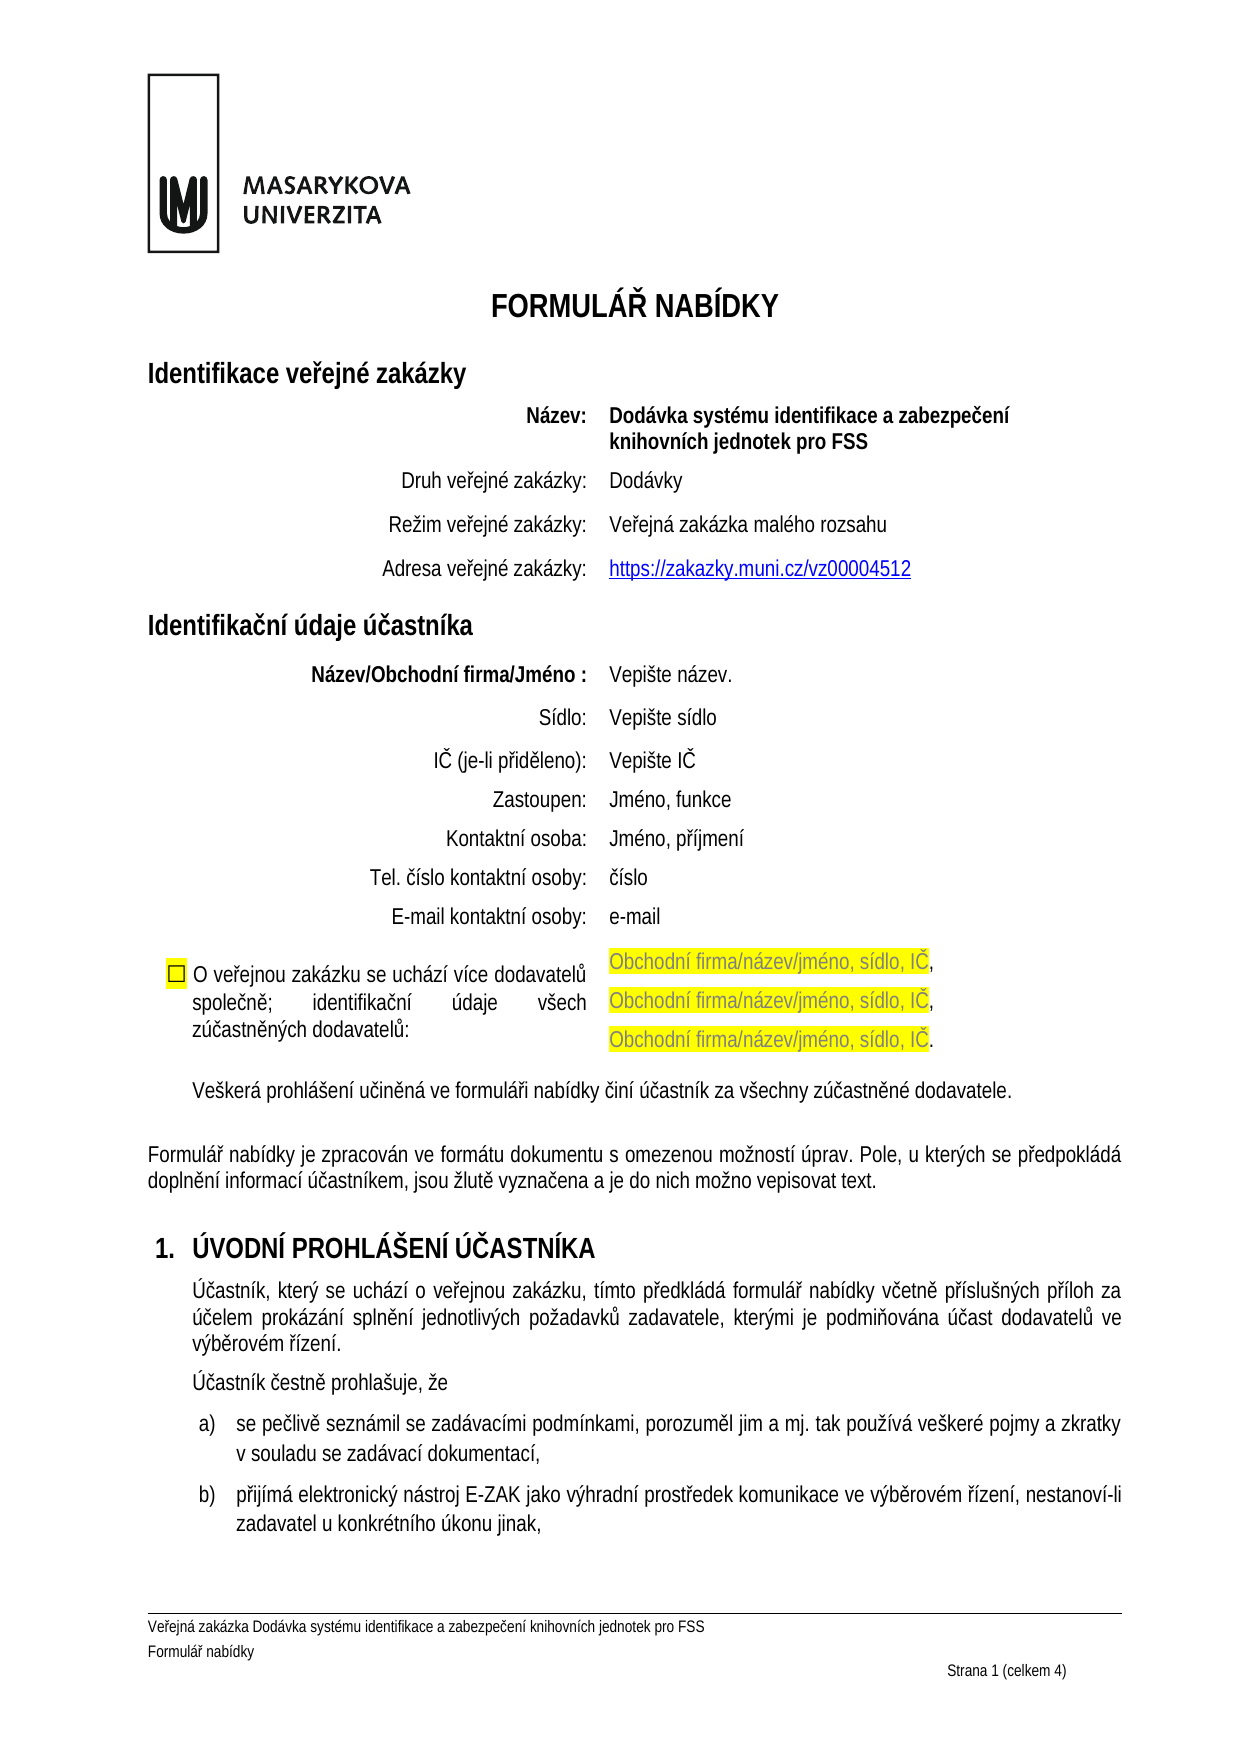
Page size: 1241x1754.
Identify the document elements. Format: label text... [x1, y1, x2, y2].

table_cell [598, 780, 1122, 819]
table_cell Kontaktní osoba: [136, 819, 598, 858]
table_cell IČ (je-li přiděleno): [136, 741, 598, 780]
table_cell Veřejná zakázka malého rozsahu [598, 505, 1122, 549]
table_cell Veškerá prohlášení učiněná ve formuláři nabídky činí účastník za všechny zúčastněné dodavatele. [136, 1065, 1122, 1116]
table_cell Název/Obchodní firma/Jméno : [136, 655, 598, 697]
table_cell Zastoupen: [136, 780, 598, 819]
list se pečlivě seznámil se zadávacími podmínkami, porozuměl jim a mj. tak používá veškeré pojmy a zkratky v souladu se zadávací dokumentací, [199, 1407, 1122, 1466]
text Formulář nabídky [148, 287, 1122, 325]
table_cell Druh veřejné zakázky: [136, 461, 598, 505]
table_cell [598, 396, 1122, 461]
table_cell O veřejnou zakázku se uchází více dodavatelů společně; identifikační údaje všech zúčastněných dodavatelů: [136, 936, 598, 1064]
table_cell , , . [598, 936, 1122, 1064]
table_cell Režim veřejné zakázky: [136, 505, 598, 549]
text Účastník, který se uchází o veřejnou zakázku, tímto předkládá formulář nabídky včetně příslušných příloh za účelem prokázání splnění jednotlivých požadavků zadavatele, kterými je podmiňována účast dodavatelů ve výběrovém řízení. [192, 1277, 1122, 1356]
text Formulář nabídky je zpracován ve formátu dokumentu s omezenou možností úprav. Pole, u kterých se předpokládá doplnění informací účastníkem, jsou žlutě vyznačena a je do nich možno vepisovat text. [148, 1141, 1122, 1194]
table_cell Identifikační údaje účastníka [136, 602, 1122, 655]
table_cell Tel. číslo kontaktní osoby: [136, 858, 598, 897]
table_cell [598, 549, 1122, 602]
text Účastník čestně prohlašuje, že [192, 1369, 1122, 1395]
table_cell Adresa veřejné zakázky: [136, 549, 598, 602]
list přijímá elektronický nástroj E-ZAK jako výhradní prostředek komunikace ve výběrovém řízení, nestanoví-li zadavatel u konkrétního úkonu jinak, [199, 1478, 1122, 1537]
table_cell Sídlo: [136, 697, 598, 741]
table_cell [598, 461, 1122, 505]
subtitle ÚVODNÍ prohlášení ÚČASTNÍKA [155, 1231, 1122, 1264]
table_cell E-mail kontaktní osoby: [136, 897, 598, 936]
table_cell Název: [136, 396, 598, 461]
table_header Identifikace veřejné zakázky [136, 350, 1122, 396]
